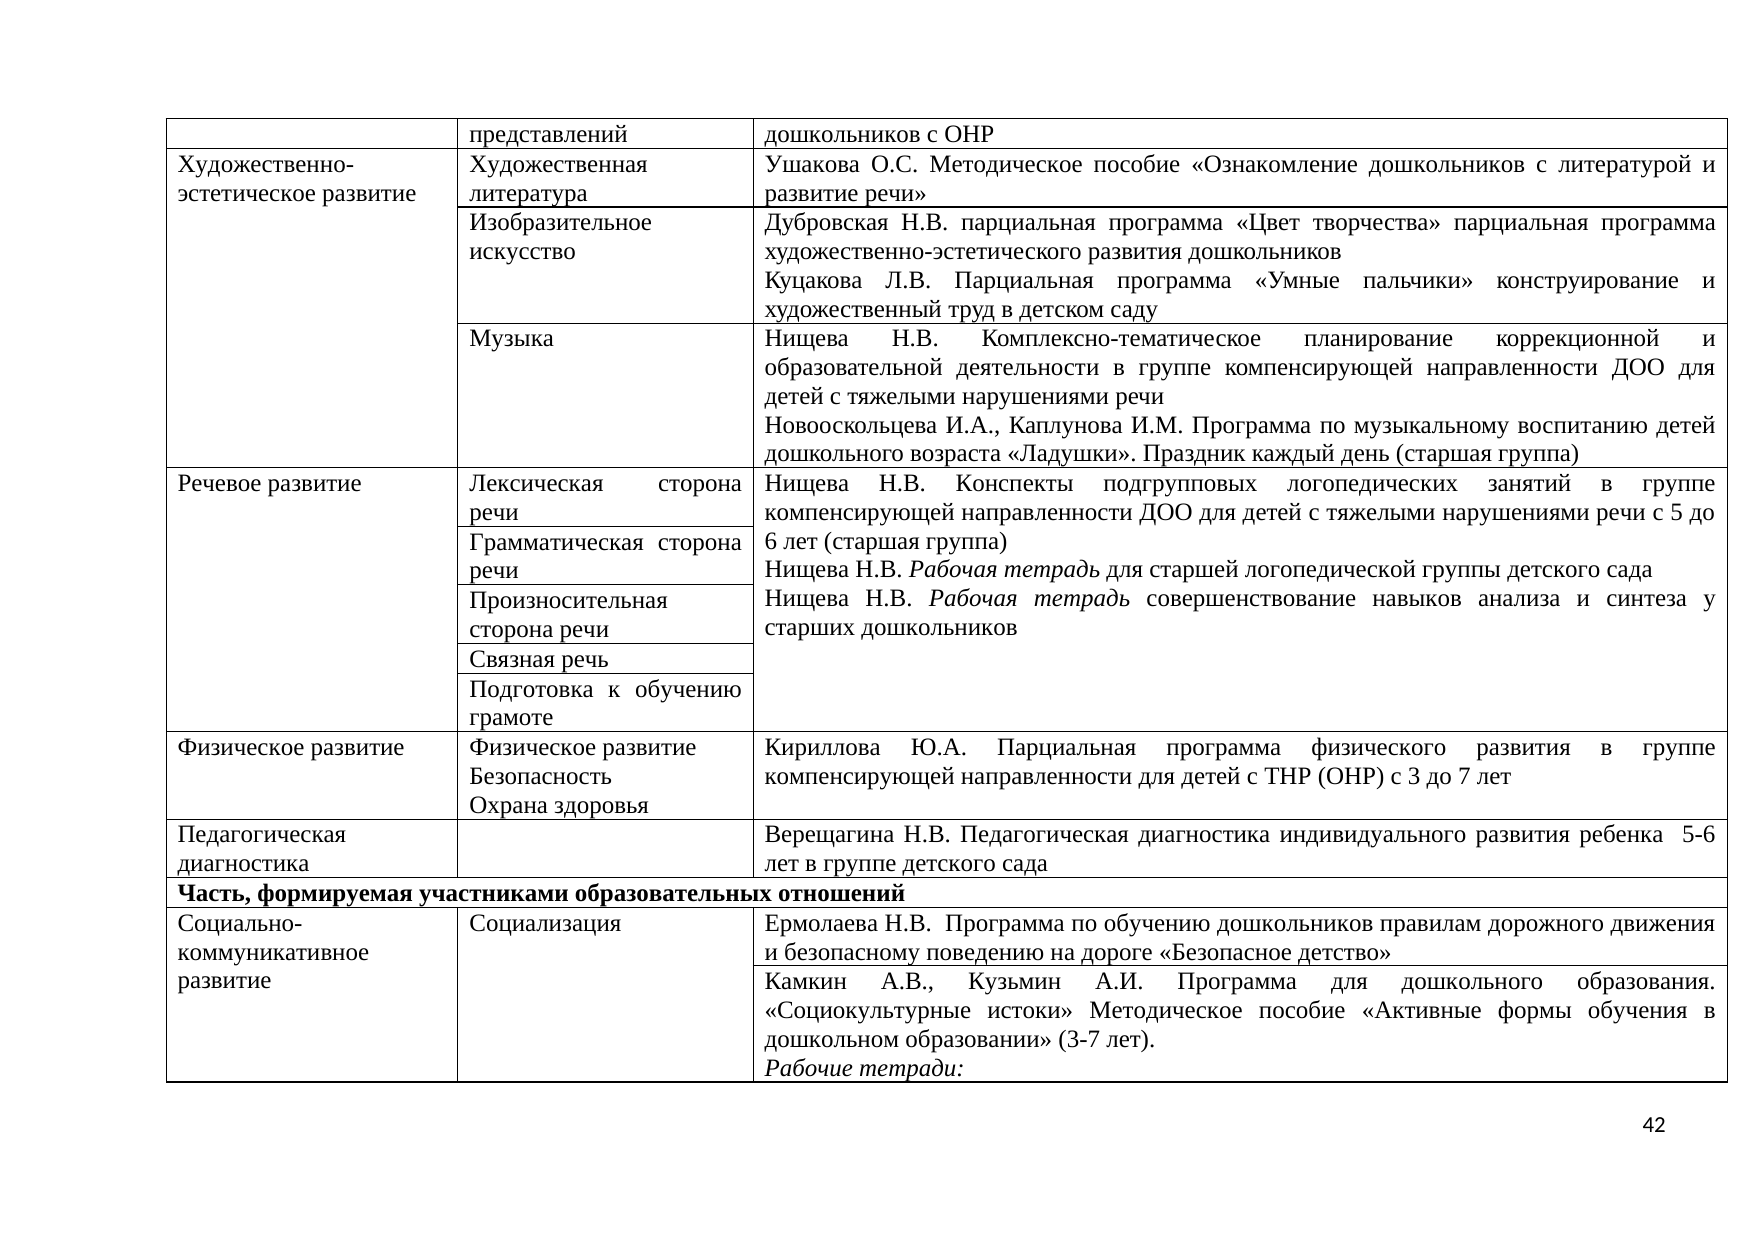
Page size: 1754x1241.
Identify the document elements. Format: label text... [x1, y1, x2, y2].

table_cell Связная речь [458, 644, 753, 673]
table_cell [754, 119, 1727, 148]
table_cell Физическое развитие [167, 732, 457, 818]
table_cell [458, 820, 753, 877]
table_cell Произносительная сторона речи [458, 585, 753, 643]
table_cell Музыка [458, 324, 753, 467]
table_cell Подготовка к обучению грамоте [458, 674, 753, 731]
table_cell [754, 966, 1727, 1081]
table_cell Часть, формируемая участниками образовательных отношений [167, 878, 1727, 907]
table_cell Нищева Н.В. Конспекты подгрупповых логопедических занятий в группе компенсирующей направленности ДОО для детей с тяжелыми нарушениями речи с 5 до 6 лет (старшая группа) Нищева Н.В. Рабочая тетрадь для старшей логопедической группы детского сада Нищева Н.В. Рабочая тетрадь совершенствование навыков анализа и синтеза у старших дошкольников [754, 468, 1727, 731]
table_cell Верещагина Н.В. Педагогическая диагностика индивидуального развития ребенка 5-6 лет в группе детского сада [754, 820, 1727, 877]
table_cell Грамматическая сторона речи [458, 527, 753, 584]
table_cell Речевое развитие [167, 468, 457, 731]
table_cell Социализация [458, 908, 753, 1081]
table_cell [458, 119, 753, 148]
table_cell Лексическая сторона речи [458, 468, 753, 526]
table_cell Физическое развитие Безопасность Охрана здоровья [458, 732, 753, 818]
table_cell Изобразительное искусство [458, 208, 753, 322]
table_cell Нищева Н.В. Комплексно-тематическое планирование коррекционной и образовательной деятельности в группе компенсирующей направленности ДОО для детей с тяжелыми нарушениями речи Новооскольцева И.А., Каплунова И.М. Программа по музыкальному воспитанию детей дошкольного возраста «Ладушки». Праздник каждый день (старшая группа) [754, 324, 1727, 467]
table_cell Педагогическая диагностика [167, 820, 457, 877]
table_cell Художественно-эстетическое развитие [167, 149, 457, 467]
table_cell Дубровская Н.В. парциальная программа «Цвет творчества» парциальная программа художественно-эстетического развития дошкольников Куцакова Л.В. Парциальная программа «Умные пальчики» конструирование и художественный труд в детском саду [754, 208, 1727, 322]
table_cell Кириллова Ю.А. Парциальная программа физического развития в группе компенсирующей направленности для детей с ТНР (ОНР) с 3 до 7 лет [754, 732, 1727, 818]
table_cell Ермолаева Н.В. Программа по обучению дошкольников правилам дорожного движения и безопасному поведению на дороге «Безопасное детство» [754, 908, 1727, 965]
table_cell Ушакова О.С. Методическое пособие «Ознакомление дошкольников с литературой и развитие речи» [754, 149, 1727, 206]
table_cell Художественная литература [458, 149, 753, 206]
table_cell Социально-коммуникативное развитие [167, 908, 457, 1081]
